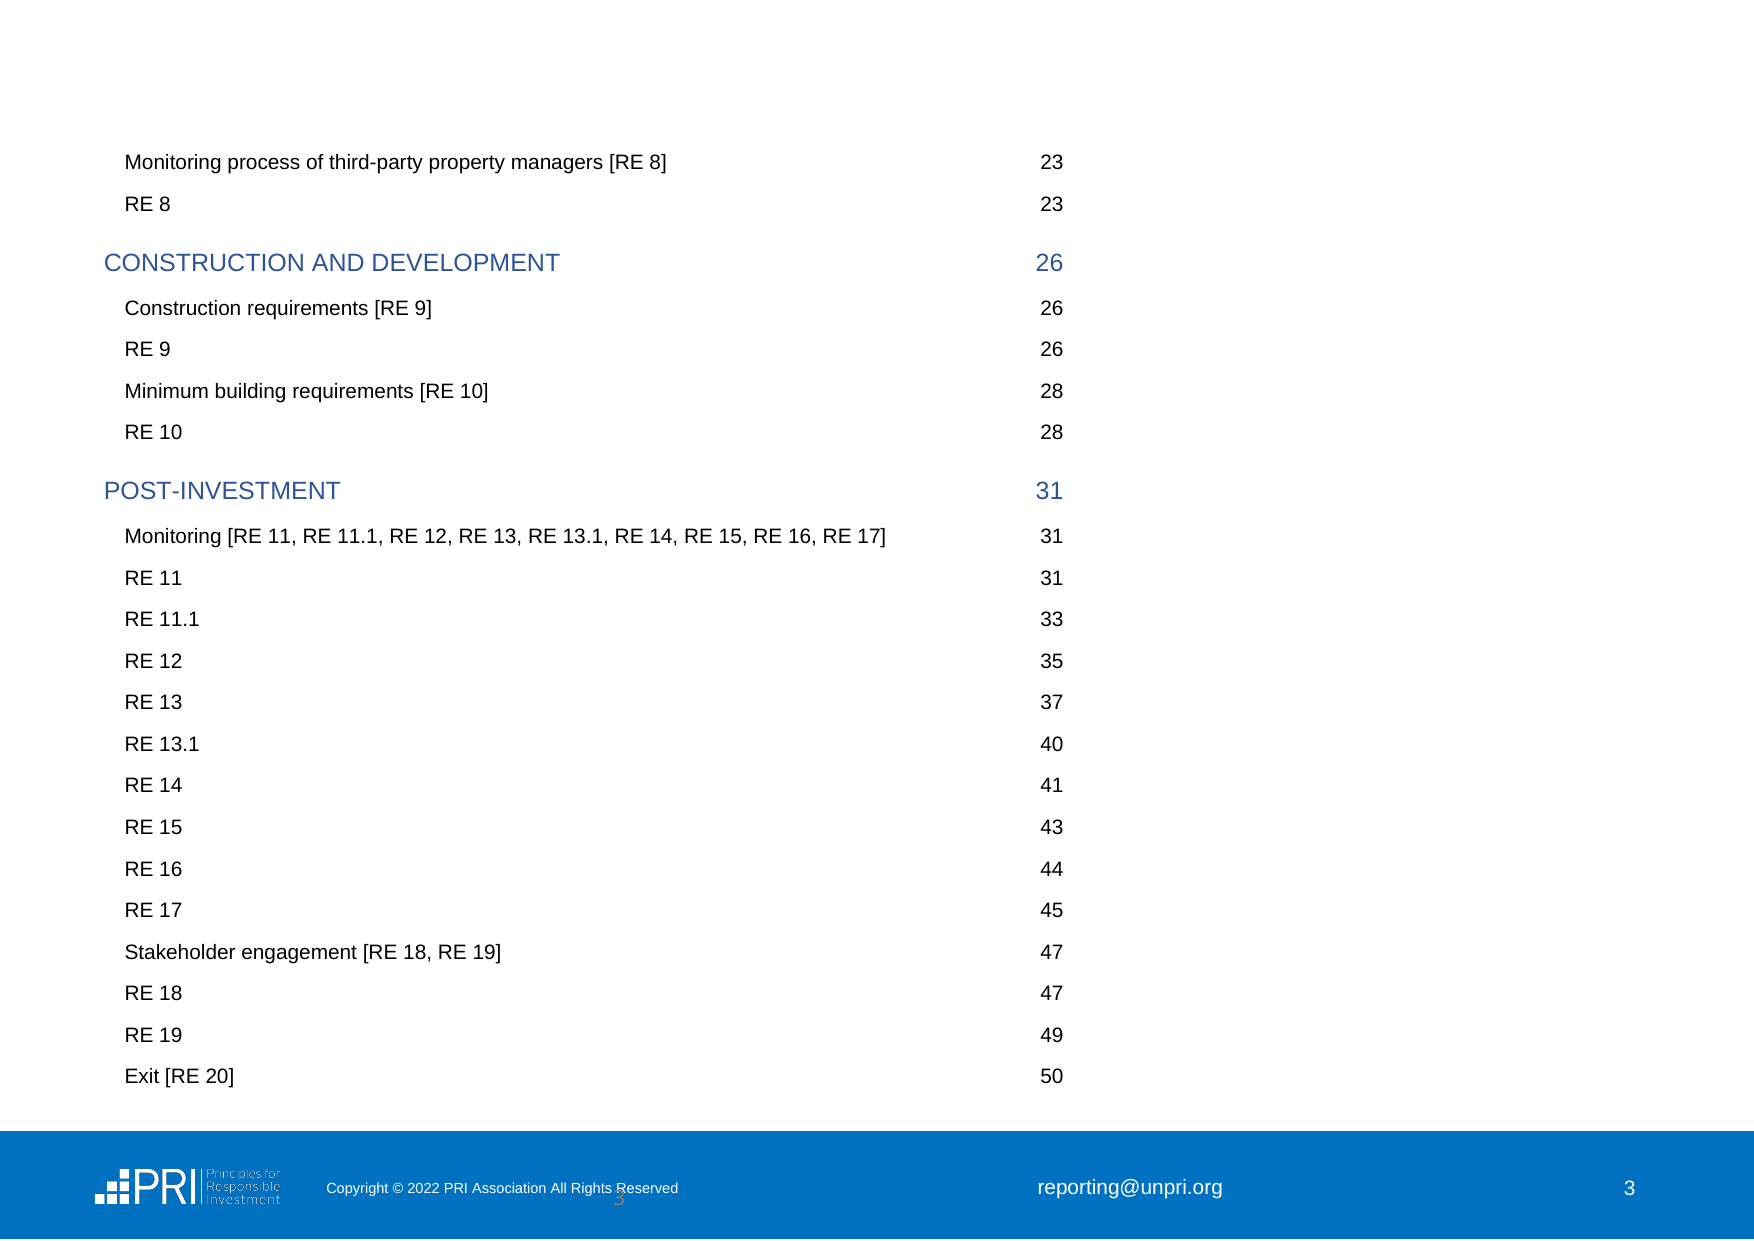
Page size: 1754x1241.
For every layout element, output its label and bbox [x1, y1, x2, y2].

picture [92, 1166, 282, 1207]
